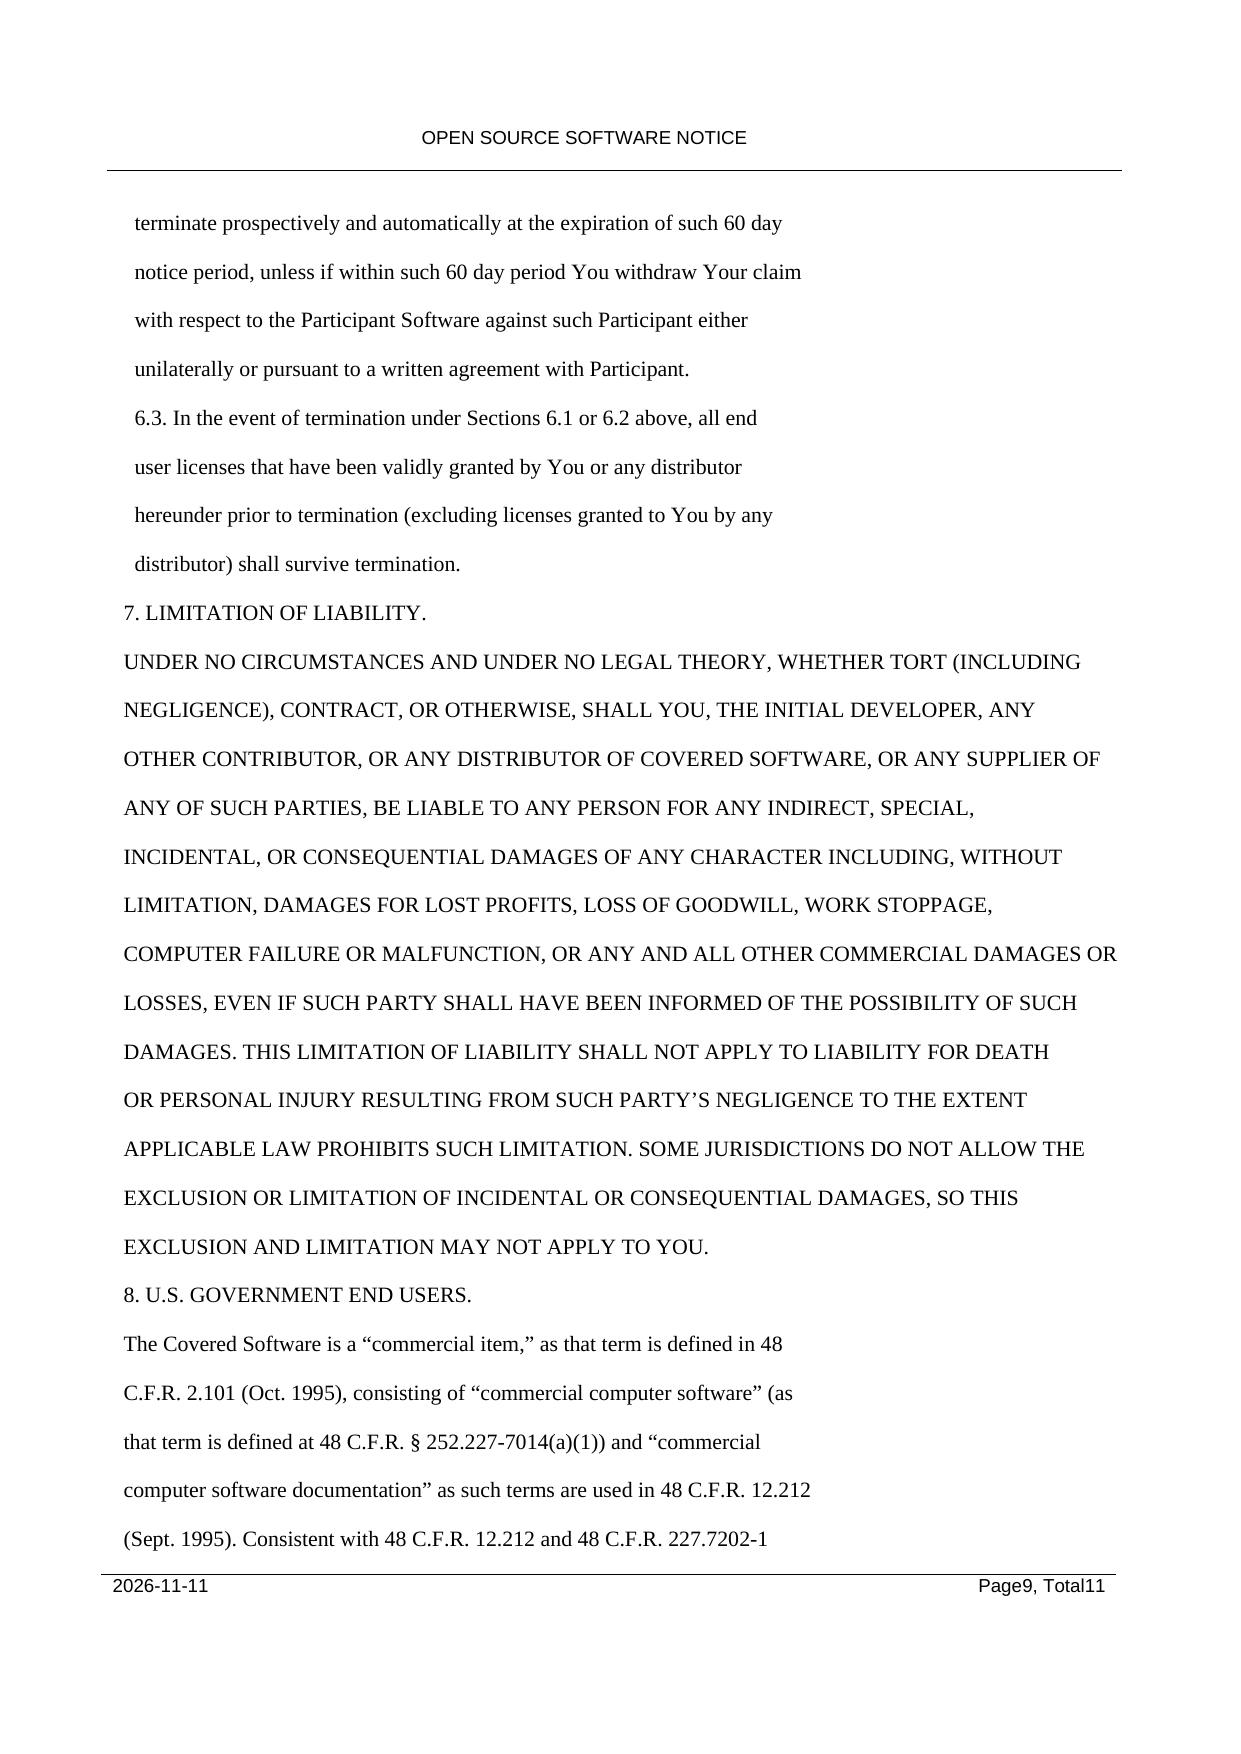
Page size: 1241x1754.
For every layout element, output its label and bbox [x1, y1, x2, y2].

text [112, 206, 1128, 1555]
